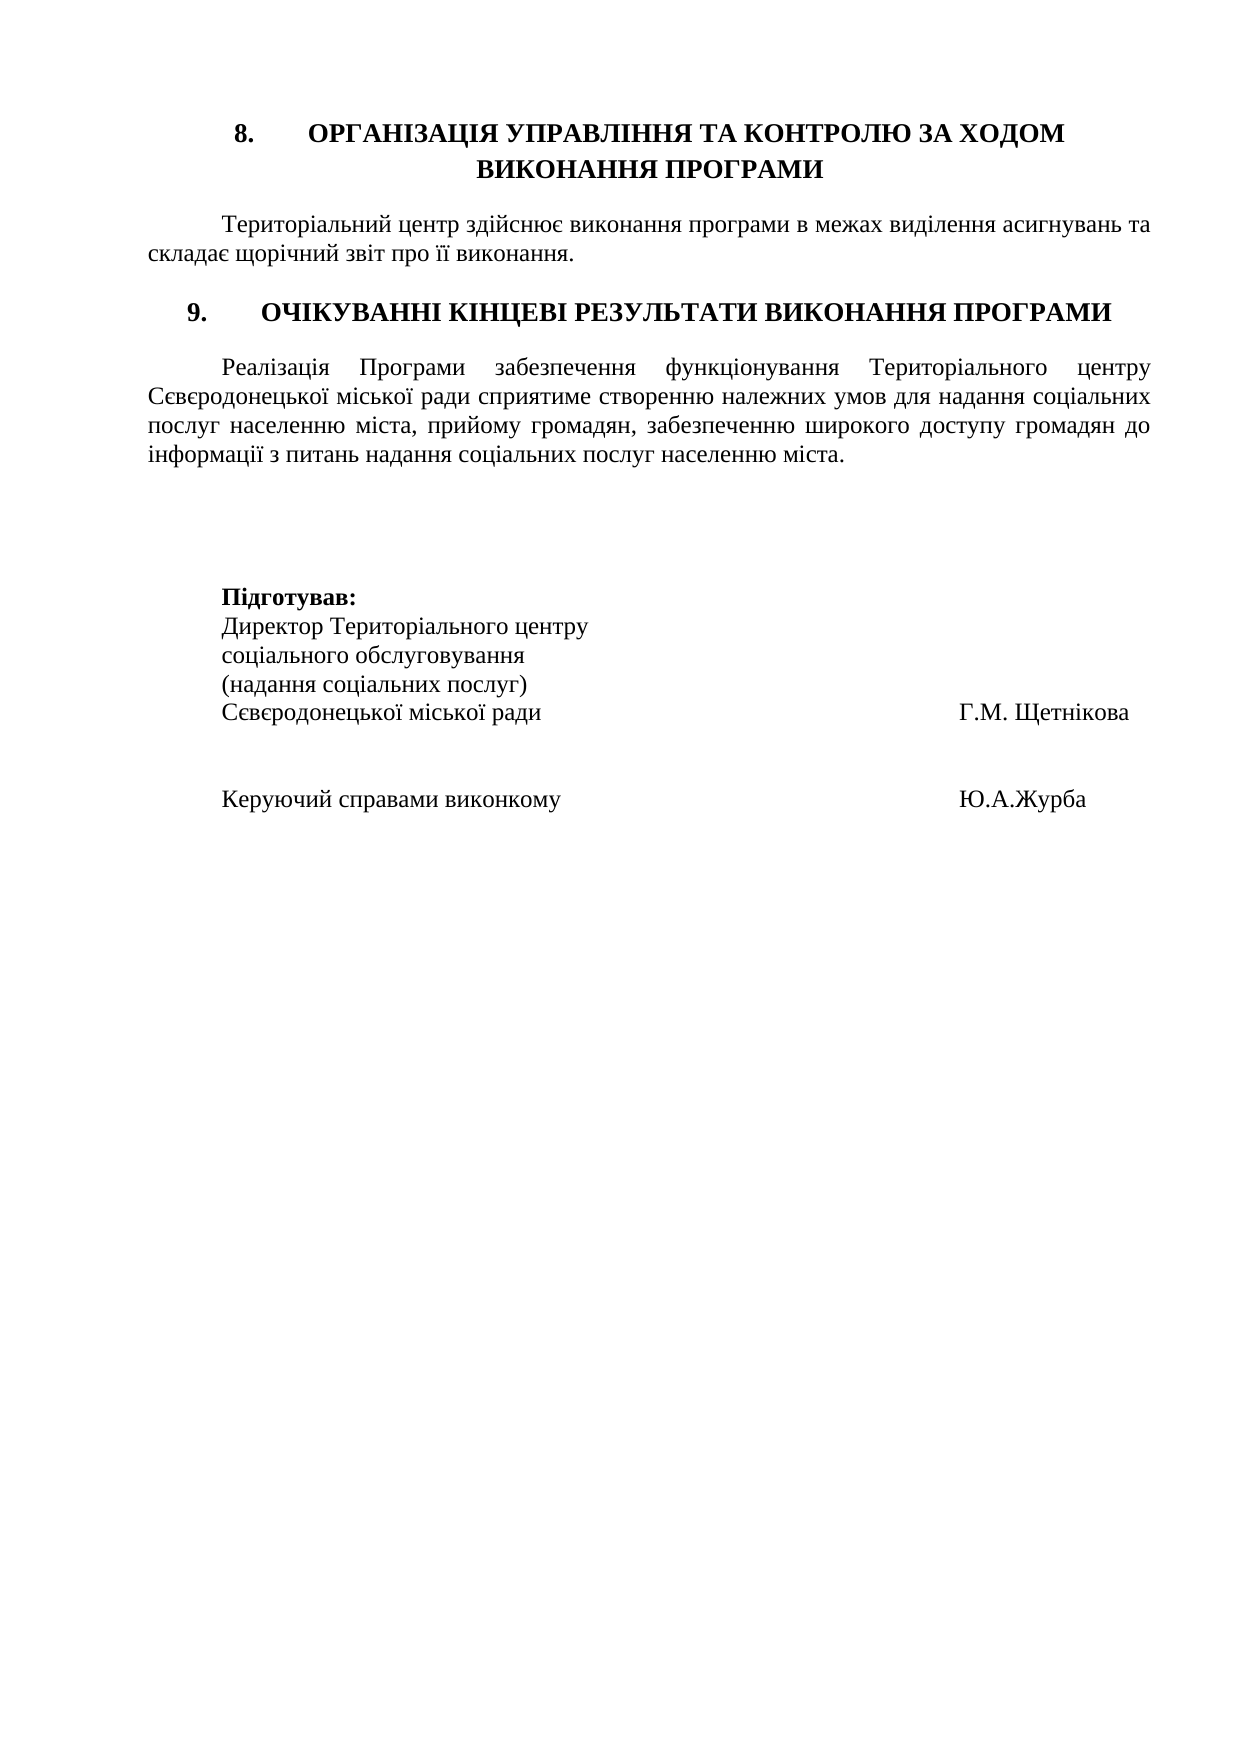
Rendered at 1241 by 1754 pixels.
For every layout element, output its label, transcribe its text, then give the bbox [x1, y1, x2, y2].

text Керуючий справами виконкому Ю.А.Журба [148, 784, 1152, 812]
list ОЧІКУВАННІ КІНЦЕВІ РЕЗУЛЬТАТИ ВИКОНАННЯ ПРОГРАМИ [148, 296, 1152, 327]
text Територіальний центр здійснює виконання програми в межах виділення асигнувань та складає щорічний звіт про її виконання. [148, 209, 1152, 267]
text Реалізація Програми забезпечення функціонування Територіального центру Сєвєродонецької міської ради сприятиме створенню належних умов для надання соціальних послуг населенню міста, прийому громадян, забезпеченню широкого доступу громадян до інформації з питань надання соціальних послуг населенню міста. [148, 352, 1152, 467]
text Директор Територіального центру [148, 611, 1152, 640]
list ОРГАНІЗАЦІЯ УПРАВЛІННЯ ТА КОНТРОЛЮ ЗА ХОДОМ ВИКОНАННЯ ПРОГРАМИ [148, 117, 1152, 184]
text Сєвєродонецької міської ради Г.М. Щетнікова [148, 697, 1152, 726]
text (надання соціальних послуг) [148, 669, 1152, 697]
text Підготував: [148, 582, 1152, 611]
text соціального обслуговування [148, 640, 1152, 669]
